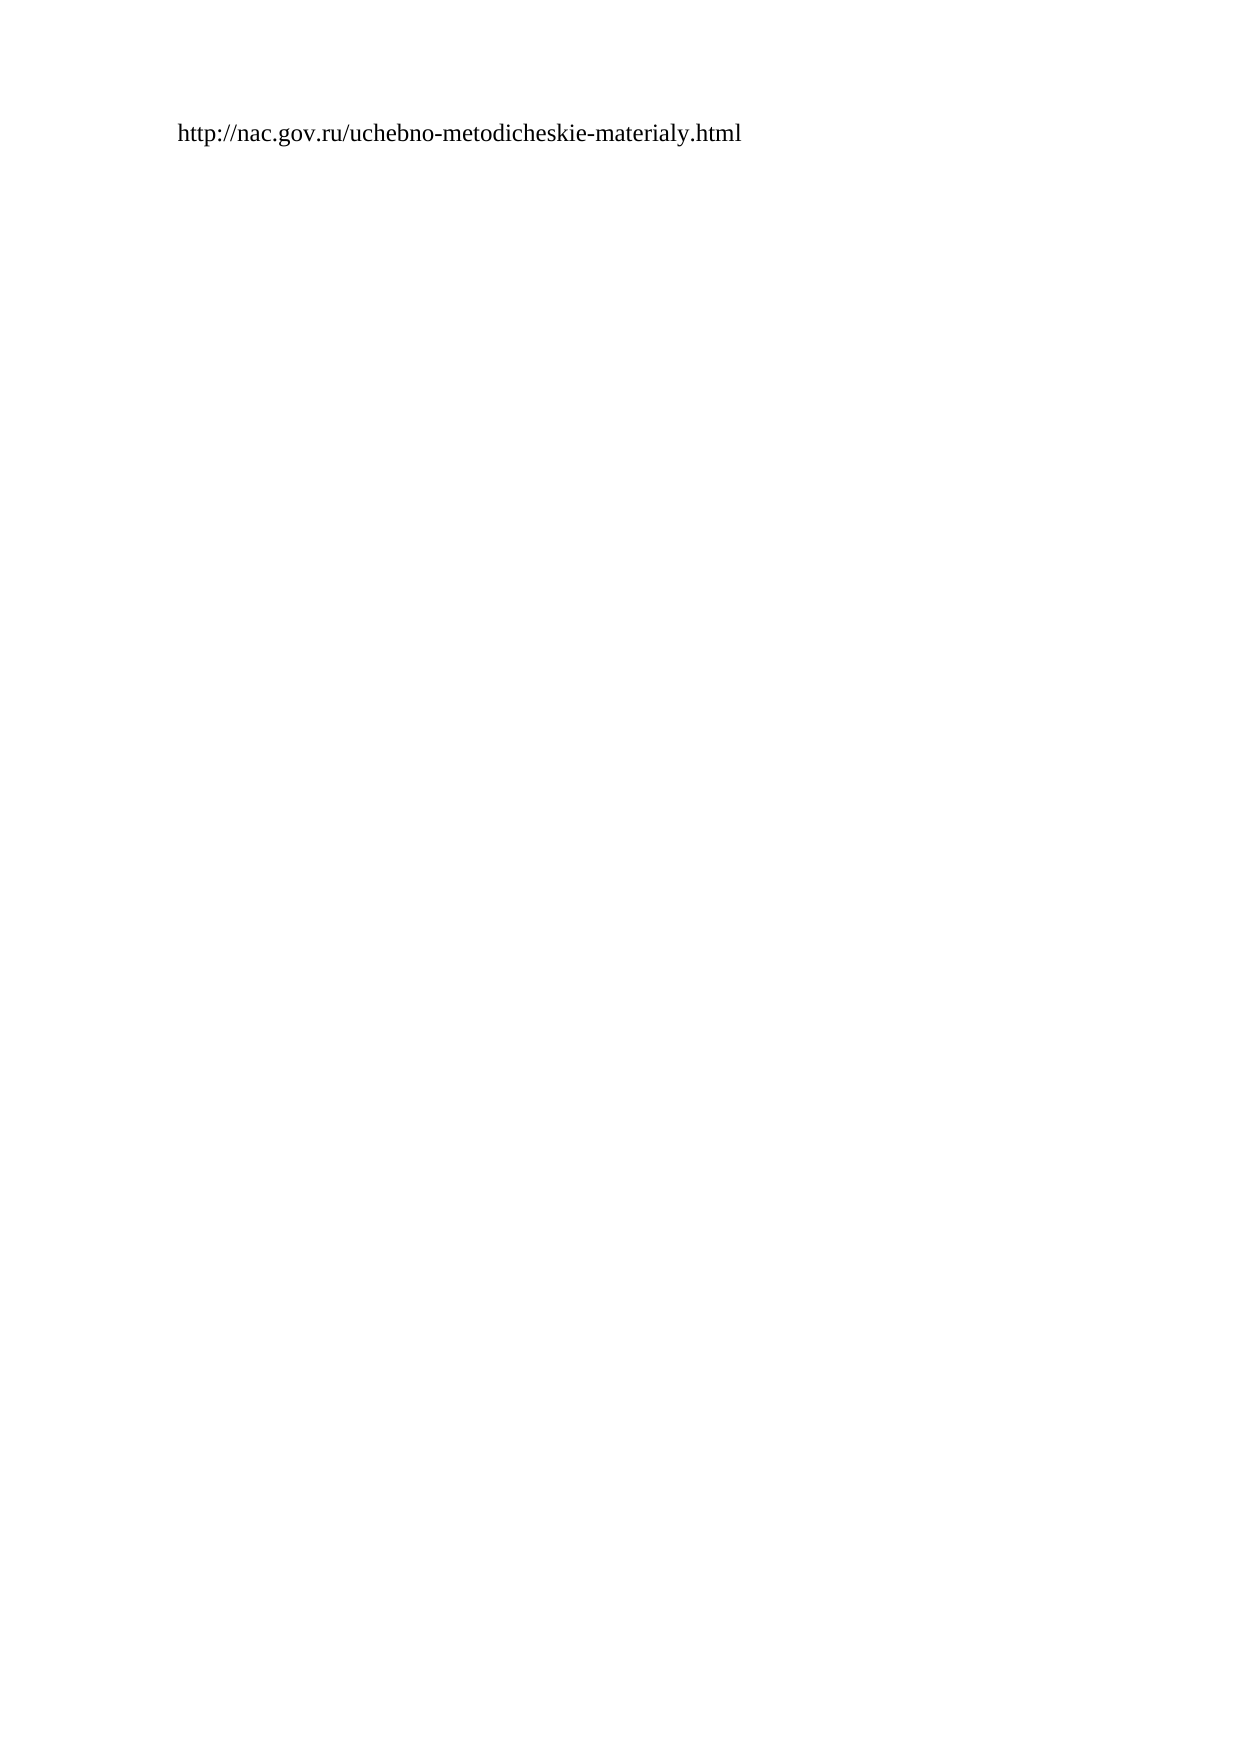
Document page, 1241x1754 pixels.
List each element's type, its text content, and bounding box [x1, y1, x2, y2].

text http://nac.gov.ru/uchebno-metodicheskie-materialy.html [177, 118, 1152, 147]
